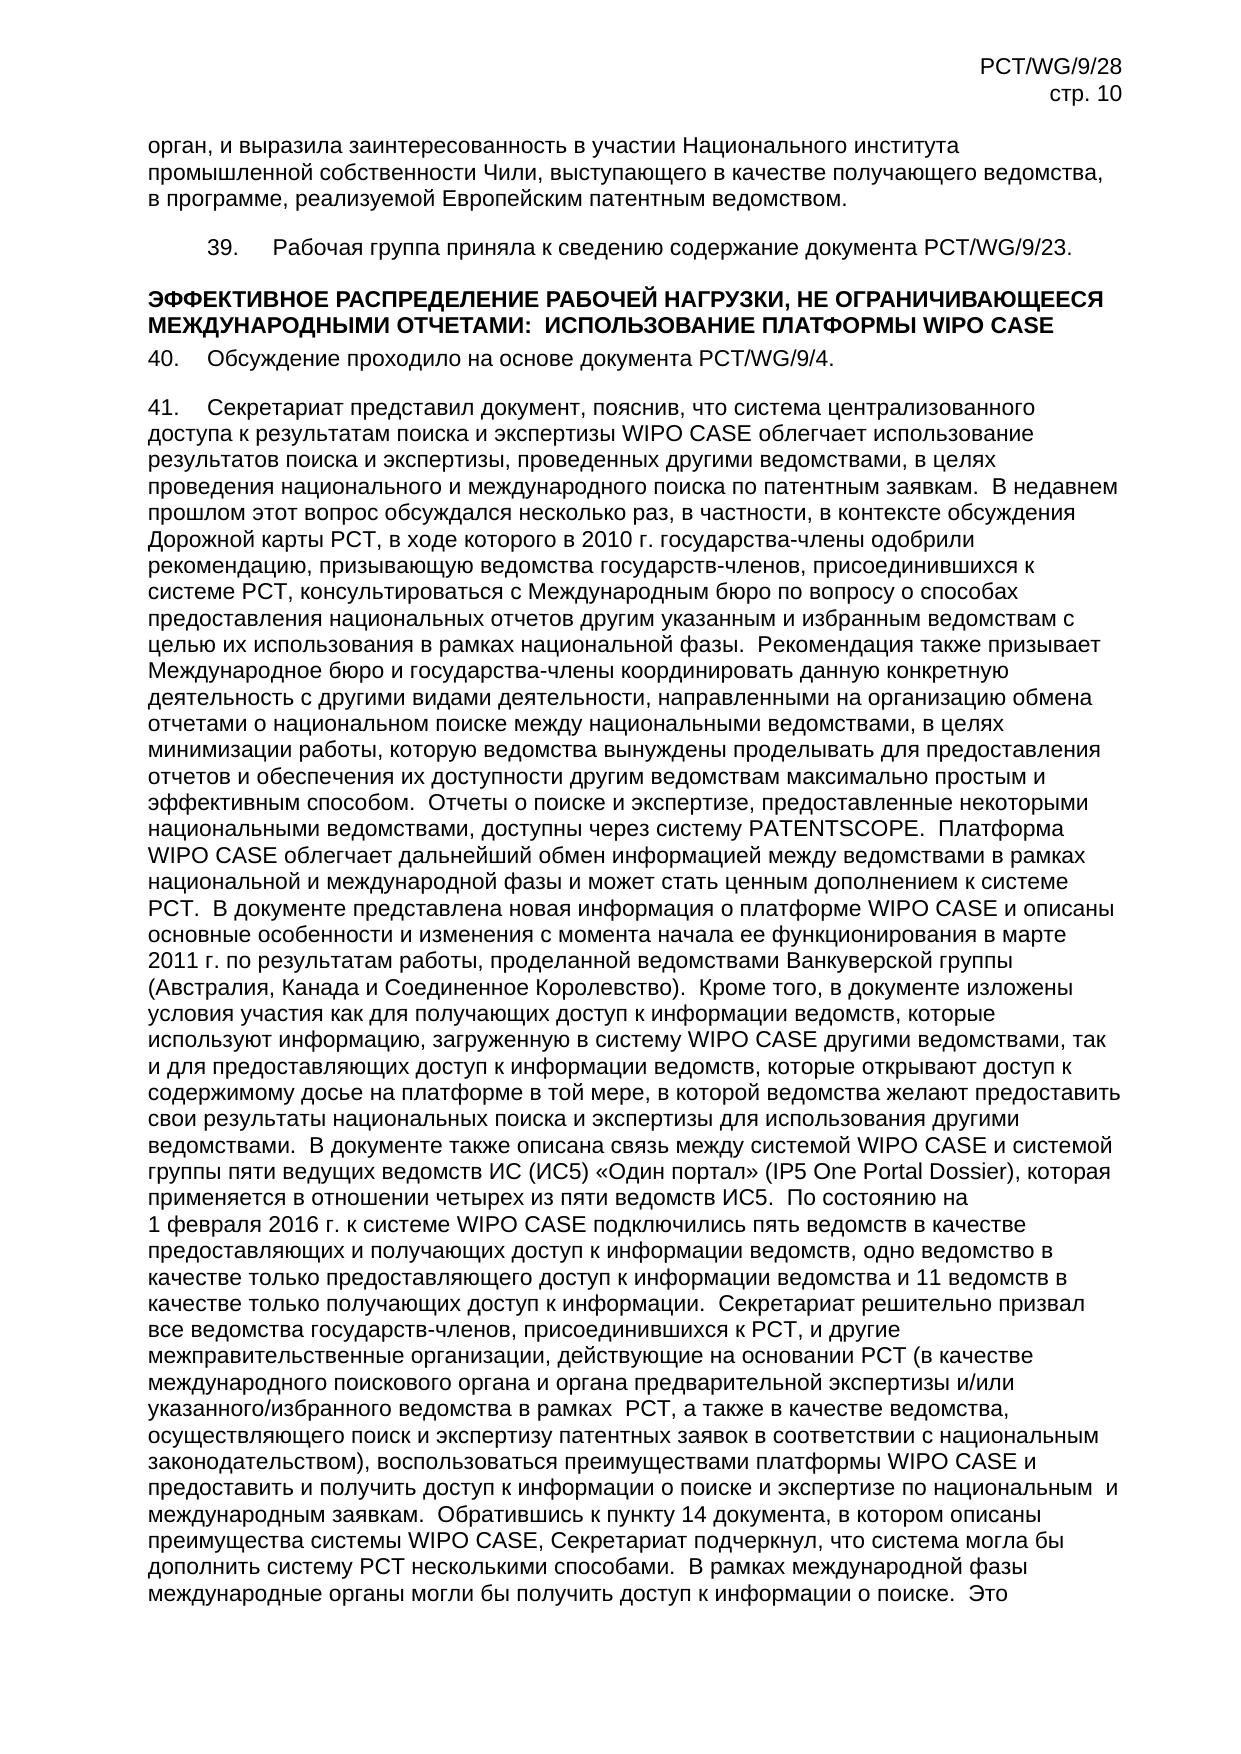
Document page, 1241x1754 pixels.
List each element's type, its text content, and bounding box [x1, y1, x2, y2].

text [148, 132, 1122, 211]
text Обсуждение проходило на основе документа PCT/WG/9/4. [148, 344, 1122, 371]
text Рабочая группа приняла к сведению содержание документа PCT/WG/9/23. [207, 234, 1122, 261]
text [148, 394, 1122, 1606]
subtitle Эффективное распределение рабочей нагрузки, не ограничивающееся международными отчетами: использование платформы WIPO CASE [148, 286, 1122, 338]
